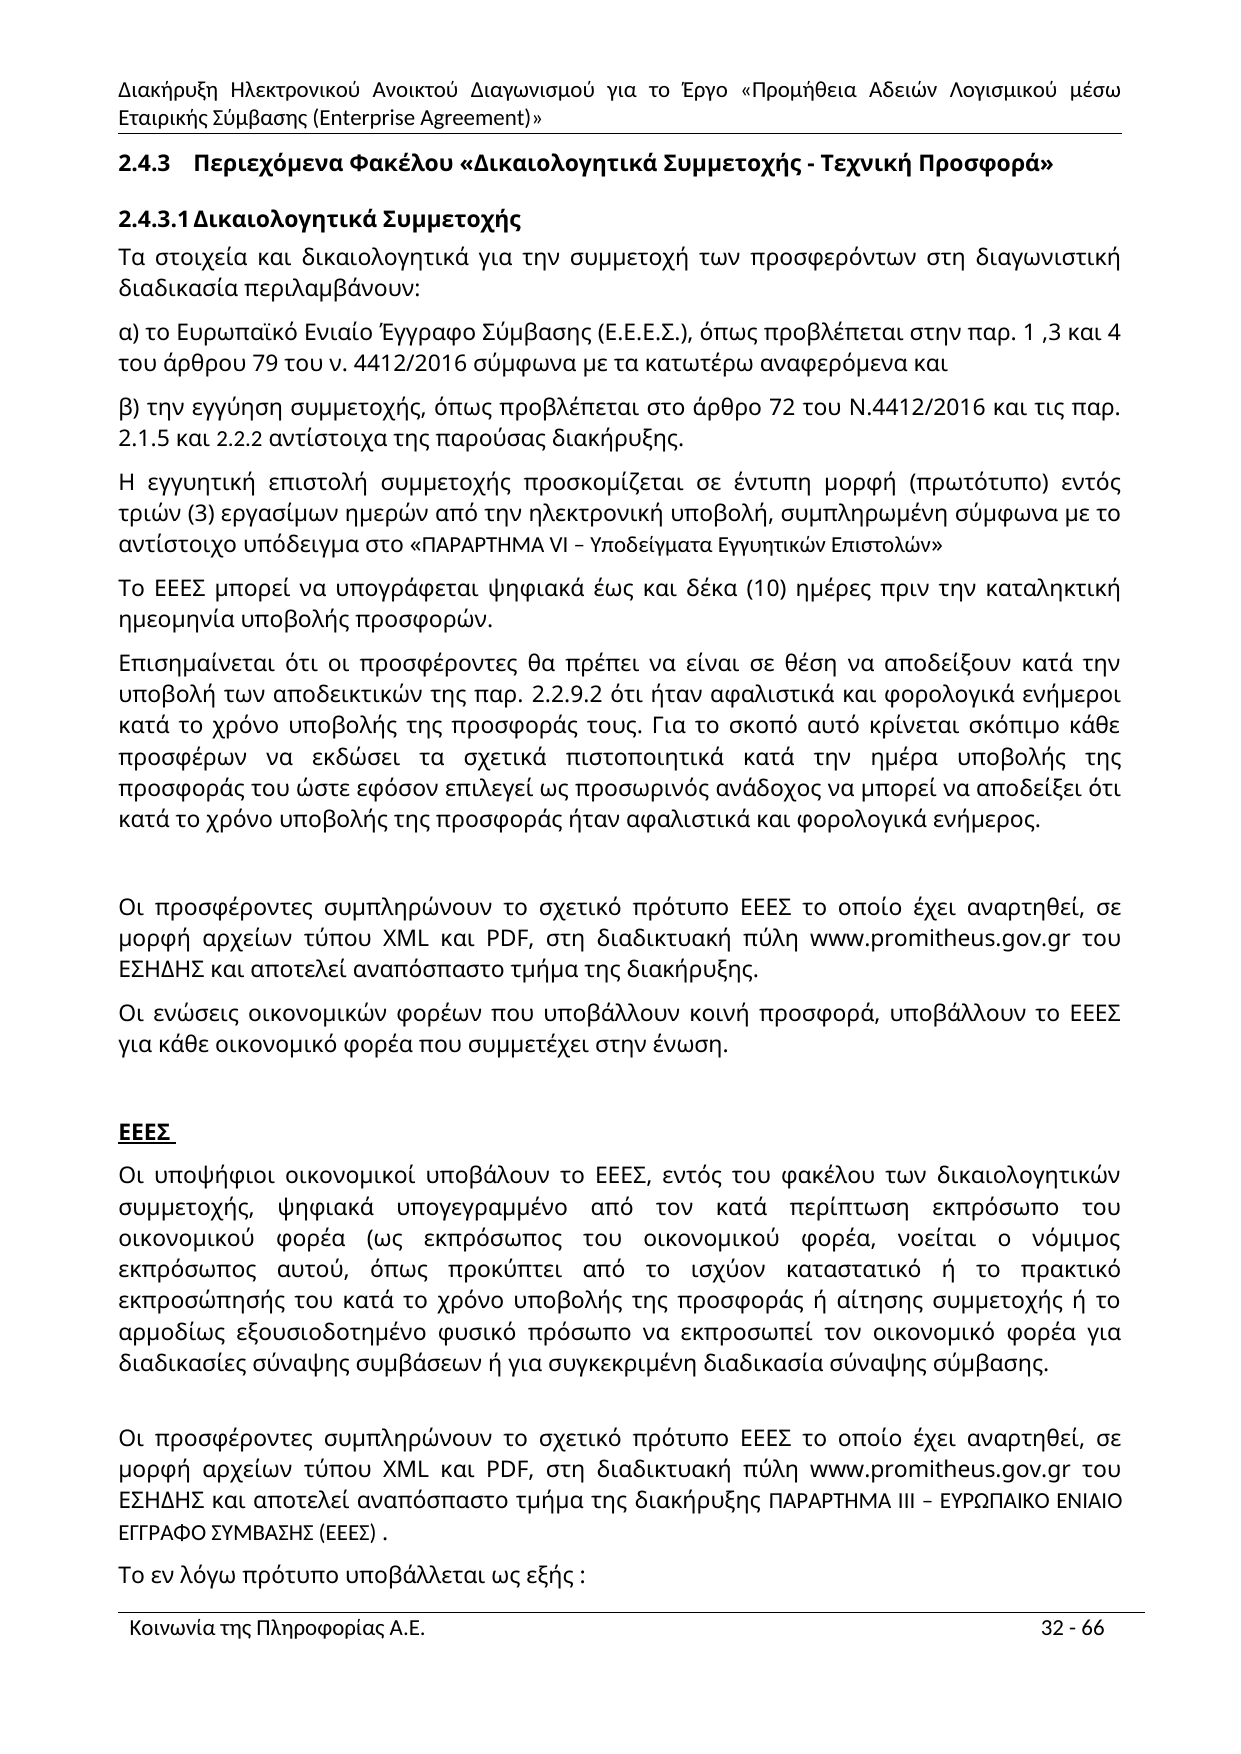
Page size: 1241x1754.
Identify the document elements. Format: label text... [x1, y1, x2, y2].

text β) την εγγύηση συμμετοχής, όπως προβλέπεται στο άρθρο 72 του Ν.4412/2016 και τις παρ. 2.1.5 και 2.2.2 αντίστοιχα της παρούσας διακήρυξης. [118, 390, 1122, 453]
subtitle Περιεχόμενα Φακέλου «Δικαιολογητικά Συμμετοχής - Τεχνική Προσφορά» [118, 147, 1122, 178]
text Το εν λόγω πρότυπο υποβάλλεται ως εξής : [118, 1559, 1122, 1590]
text Το ΕΕΕΣ μπορεί να υπογράφεται ψηφιακά έως και δέκα (10) ημέρες πριν την καταληκτική ημεομηνία υποβολής προσφορών. [118, 572, 1122, 634]
text ΕΕΕΣ [118, 1115, 1122, 1147]
subtitle Δικαιολογητικά Συμμετοχής [118, 203, 1122, 234]
text Οι υποψήφιοι οικονομικοί υποβάλουν το ΕΕΕΣ, εντός του φακέλου των δικαιολογητικών συμμετοχής, ψηφιακά υπογεγραμμένο από τον κατά περίπτωση εκπρόσωπο του οικονομικού φορέα (ως εκπρόσωπος του οικονομικού φορέα, νοείται ο νόμιμος εκπρόσωπος αυτού, όπως προκύπτει από το ισχύον καταστατικό ή το πρακτικό εκπροσώπησής του κατά το χρόνο υποβολής της προσφοράς ή αίτησης συμμετοχής ή το αρμοδίως εξουσιοδοτημένο φυσικό πρόσωπο να εκπροσωπεί τον οικονομικό φορέα για διαδικασίες σύναψης συμβάσεων ή για συγκεκριμένη διαδικασία σύναψης σύμβασης. [118, 1159, 1122, 1378]
text Η εγγυητική επιστολή συμμετοχής προσκομίζεται σε έντυπη μορφή (πρωτότυπο) εντός τριών (3) εργασίμων ημερών από την ηλεκτρονική υποβολή, συμπληρωμένη σύμφωνα με το αντίστοιχο υπόδειγμα στο «ΠΑΡΑΡΤΗΜΑ VIII – Υποδείγματα Εγγυητικών Επιστολών» [118, 465, 1122, 559]
text Οι ενώσεις οικονομικών φορέων που υποβάλλουν κοινή προσφορά, υποβάλλουν το ΕΕΕΣ για κάθε οικονομικό φορέα που συμμετέχει στην ένωση. [118, 997, 1122, 1059]
text Οι προσφέροντες συμπληρώνουν το σχετικό πρότυπο ΕΕΕΣ το οποίο έχει αναρτηθεί, σε μορφή αρχείων τύπου XML και PDF, στη διαδικτυακή πύλη www.promitheus.gov.gr του ΕΣΗΔΗΣ και αποτελεί αναπόσπαστο τμήμα της διακήρυξης. [118, 890, 1122, 984]
text Επισημαίνεται ότι οι προσφέροντες θα πρέπει να είναι σε θέση να αποδείξουν κατά την υποβολή των αποδεικτικών της παρ. 2.2.9.2 ότι ήταν αφαλιστικά και φορολογικά ενήμεροι κατά το χρόνο υποβολής της προσφοράς τους. Για το σκοπό αυτό κρίνεται σκόπιμο κάθε προσφέρων να εκδώσει τα σχετικά πιστοποιητικά κατά την ημέρα υποβολής της προσφοράς του ώστε εφόσον επιλεγεί ως προσωρινός ανάδοχος να μπορεί να αποδείξει ότι κατά το χρόνο υποβολής της προσφοράς ήταν αφαλιστικά και φορολογικά ενήμερος. [118, 647, 1122, 834]
text α) το Ευρωπαϊκό Ενιαίο Έγγραφο Σύμβασης (Ε.Ε.Ε.Σ.), όπως προβλέπεται στην παρ. 1 ,3 και 4 του άρθρου 79 του ν. 4412/2016 σύμφωνα με τα κατωτέρω αναφερόμενα και [118, 315, 1122, 378]
text Τα στοιχεία και δικαιολογητικά για την συμμετοχή των προσφερόντων στη διαγωνιστική διαδικασία περιλαμβάνουν: [118, 240, 1122, 303]
text Οι προσφέροντες συμπληρώνουν το σχετικό πρότυπο ΕΕΕΣ το οποίο έχει αναρτηθεί, σε μορφή αρχείων τύπου XML και PDF, στη διαδικτυακή πύλη www.promitheus.gov.gr του ΕΣΗΔΗΣ και αποτελεί αναπόσπαστο τμήμα της διακήρυξης ΠΑΡΑΡΤΗΜΑ ΙΙI – ΕΥΡΩΠΑΙΚΟ ΕΝΙΑΙΟ ΕΓΓΡΑΦΟ ΣΥΜΒΑΣΗΣ (ΕΕΕΣ) . [118, 1422, 1122, 1547]
